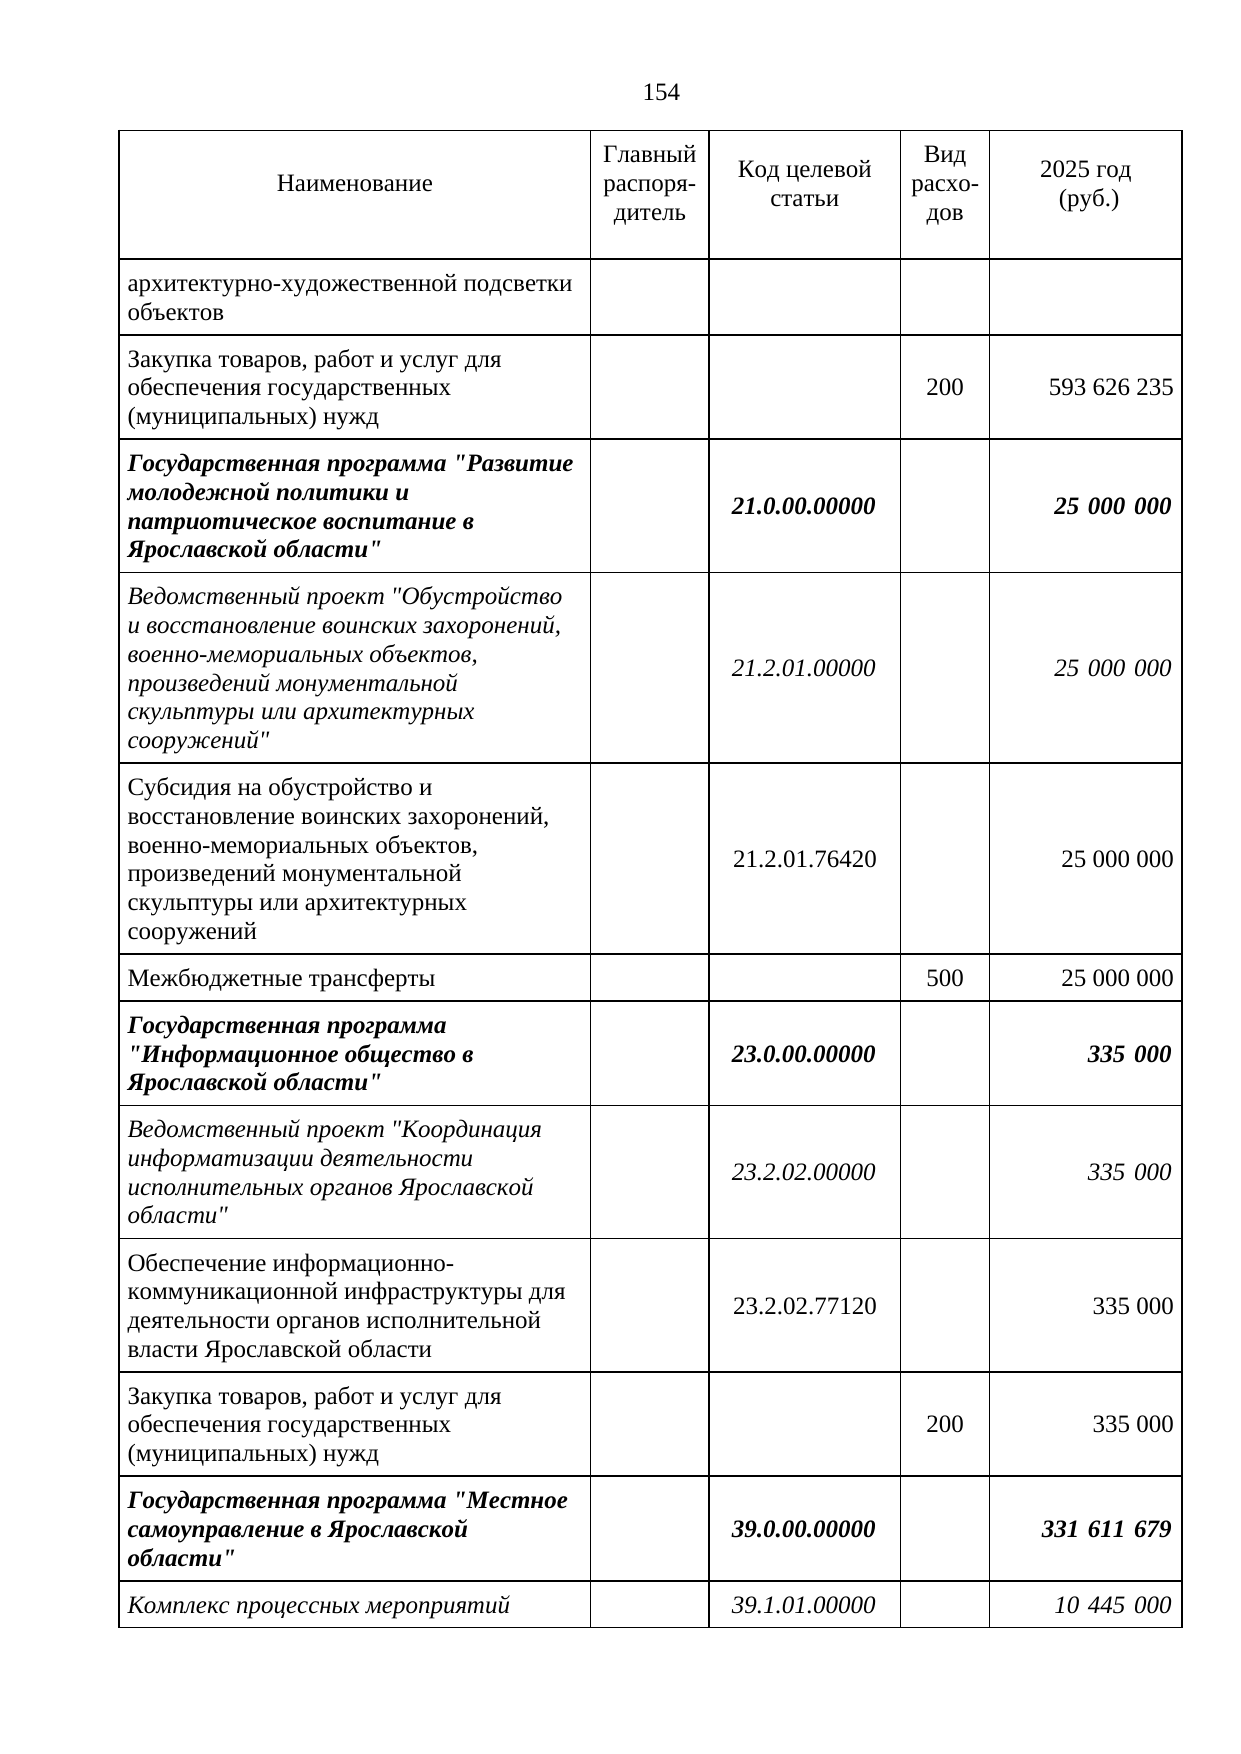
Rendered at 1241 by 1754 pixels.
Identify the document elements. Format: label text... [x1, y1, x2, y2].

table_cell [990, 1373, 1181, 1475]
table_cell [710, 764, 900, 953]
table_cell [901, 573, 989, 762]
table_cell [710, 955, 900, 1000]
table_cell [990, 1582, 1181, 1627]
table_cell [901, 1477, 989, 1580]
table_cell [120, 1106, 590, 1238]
table_header Код целевой статьи [710, 131, 900, 258]
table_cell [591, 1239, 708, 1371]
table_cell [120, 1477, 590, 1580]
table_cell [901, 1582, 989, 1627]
table_header Вид расхо-дов [901, 131, 989, 258]
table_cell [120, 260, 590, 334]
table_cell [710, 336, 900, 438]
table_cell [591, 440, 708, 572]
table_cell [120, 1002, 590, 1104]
table_header Главный распоря-дитель [591, 131, 708, 258]
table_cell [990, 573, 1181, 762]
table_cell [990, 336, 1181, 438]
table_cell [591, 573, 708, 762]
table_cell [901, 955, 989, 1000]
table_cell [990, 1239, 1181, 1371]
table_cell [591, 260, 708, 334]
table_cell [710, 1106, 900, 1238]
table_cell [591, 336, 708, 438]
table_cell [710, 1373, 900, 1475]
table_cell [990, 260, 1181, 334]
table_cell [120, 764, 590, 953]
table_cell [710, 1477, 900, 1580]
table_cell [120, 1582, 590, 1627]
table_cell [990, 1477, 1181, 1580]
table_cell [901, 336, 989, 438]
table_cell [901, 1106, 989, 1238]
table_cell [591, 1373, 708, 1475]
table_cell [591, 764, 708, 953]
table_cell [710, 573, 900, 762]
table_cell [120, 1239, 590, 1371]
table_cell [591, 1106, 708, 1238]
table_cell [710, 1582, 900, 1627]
table_header Наименование [120, 131, 590, 258]
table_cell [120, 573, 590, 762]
table_header 2025 год (руб.) [990, 131, 1181, 258]
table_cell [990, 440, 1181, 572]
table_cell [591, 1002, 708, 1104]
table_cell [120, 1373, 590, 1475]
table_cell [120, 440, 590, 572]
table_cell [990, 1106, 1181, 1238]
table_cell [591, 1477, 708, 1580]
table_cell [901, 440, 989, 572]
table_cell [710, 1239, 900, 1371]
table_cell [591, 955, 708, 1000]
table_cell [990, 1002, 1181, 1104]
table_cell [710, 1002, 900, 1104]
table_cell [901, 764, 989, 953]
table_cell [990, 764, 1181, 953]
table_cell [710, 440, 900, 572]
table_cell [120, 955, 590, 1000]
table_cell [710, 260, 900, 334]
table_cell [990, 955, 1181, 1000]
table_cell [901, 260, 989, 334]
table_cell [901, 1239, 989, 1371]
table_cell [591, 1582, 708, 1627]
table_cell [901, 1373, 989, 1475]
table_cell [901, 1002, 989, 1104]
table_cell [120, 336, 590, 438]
